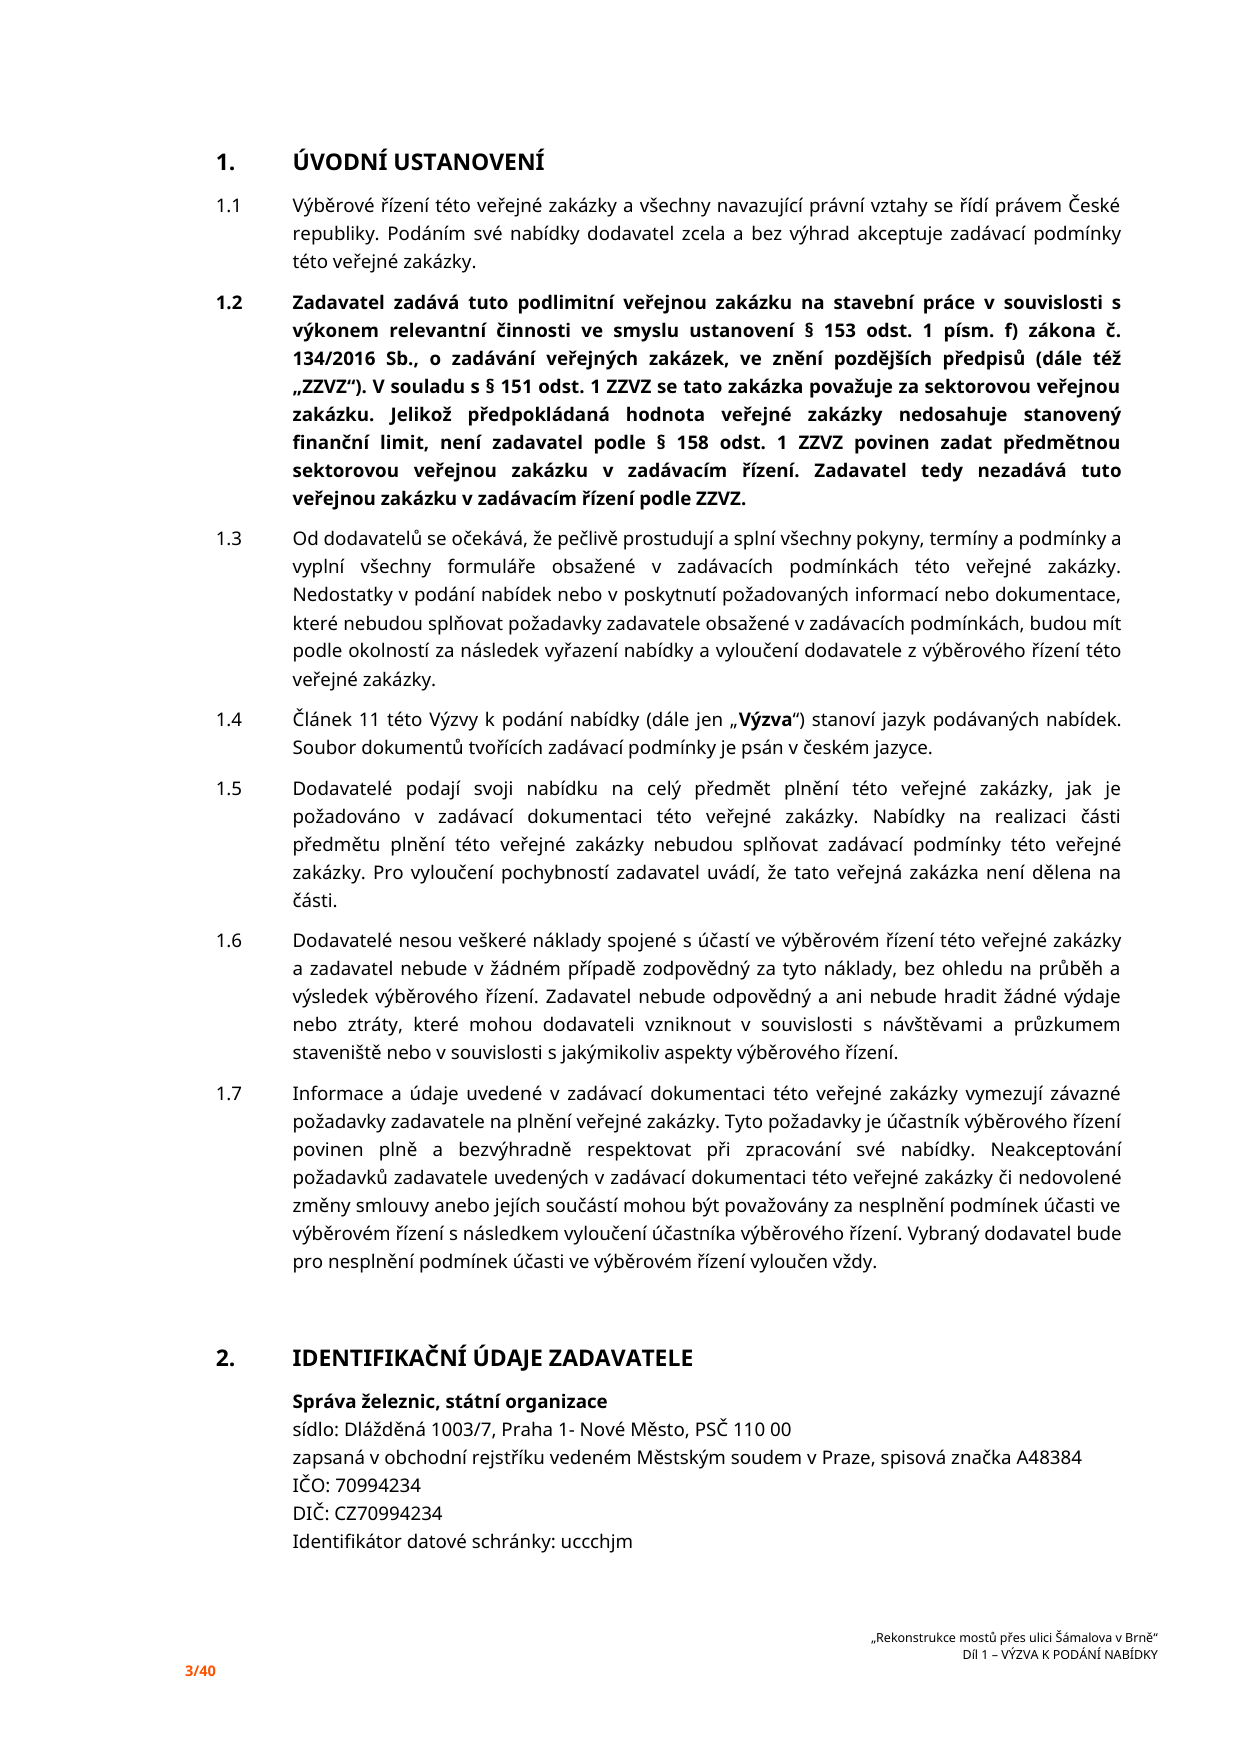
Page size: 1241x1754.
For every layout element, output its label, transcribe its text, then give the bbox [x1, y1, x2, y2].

text Od dodavatelů se očekává, že pečlivě prostudují a splní všechny pokyny, termíny a podmínky a vyplní všechny formuláře obsažené v zadávacích podmínkách této veřejné zakázky. Nedostatky v podání nabídek nebo v poskytnutí požadovaných informací nebo dokumentace, které nebudou splňovat požadavky zadavatele obsažené v zadávacích podmínkách, budou mít podle okolností za následek vyřazení nabídky a vyloučení dodavatele z výběrového řízení této veřejné zakázky. [216, 526, 1122, 691]
text Článek 11 této Výzvy k podání nabídky (dále jen „Výzva“) stanoví jazyk podávaných nabídek. Soubor dokumentů tvořících zadávací podmínky je psán v českém jazyce. [216, 706, 1122, 760]
text Správa železnic, státní organizace [292, 1389, 1122, 1414]
text ÚVODNÍ USTANOVENÍ [216, 146, 1122, 177]
text Zadavatel zadává tuto podlimitní veřejnou zakázku na stavební práce v souvislosti s výkonem relevantní činnosti ve smyslu ustanovení § 153 odst. 1 písm. f) zákona č. 134/2016 Sb., o zadávání veřejných zakázek, ve znění pozdějších předpisů (dále též „ZZVZ“). V souladu s § 151 odst. 1 ZZVZ se tato zakázka považuje za sektorovou veřejnou zakázku. Jelikož předpokládaná hodnota veřejné zakázky nedosahuje stanovený finanční limit, není zadavatel podle § 158 odst. 1 ZZVZ povinen zadat předmětnou sektorovou veřejnou zakázku v zadávacím řízení. Zadavatel tedy nezadává tuto veřejnou zakázku v zadávacím řízení podle ZZVZ. [216, 289, 1122, 511]
text zapsaná v obchodní rejstříku vedeném Městským soudem v Praze, spisová značka A48384 [292, 1445, 1122, 1470]
text Identifikátor datové schránky: uccchjm [292, 1529, 1122, 1554]
text Dodavatelé nesou veškeré náklady spojené s účastí ve výběrovém řízení této veřejné zakázky a zadavatel nebude v žádném případě zodpovědný za tyto náklady, bez ohledu na průběh a výsledek výběrového řízení. Zadavatel nebude odpovědný a ani nebude hradit žádné výdaje nebo ztráty, které mohou dodavateli vzniknout v souvislosti s návštěvami a průzkumem staveniště nebo v souvislosti s jakýmikoliv aspekty výběrového řízení. [216, 927, 1122, 1065]
text IČO: 70994234 [292, 1473, 1122, 1498]
text Informace a údaje uvedené v zadávací dokumentaci této veřejné zakázky vymezují závazné požadavky zadavatele na plnění veřejné zakázky. Tyto požadavky je účastník výběrového řízení povinen plně a bezvýhradně respektovat při zpracování své nabídky. Neakceptování požadavků zadavatele uvedených v zadávací dokumentaci této veřejné zakázky či nedovolené změny smlouvy anebo jejích součástí mohou být považovány za nesplnění podmínek účasti ve výběrovém řízení s následkem vyloučení účastníka výběrového řízení. Vybraný dodavatel bude pro nesplnění podmínek účasti ve výběrovém řízení vyloučen vždy. [216, 1080, 1122, 1274]
text DIČ: CZ70994234 [292, 1501, 1122, 1526]
text IDENTIFIKAČNÍ ÚDAJE ZADAVATELE [216, 1342, 1122, 1373]
text sídlo: Dlážděná 1003/7, Praha 1- Nové Město, PSČ 110 00 [292, 1417, 1122, 1442]
text Výběrové řízení této veřejné zakázky a všechny navazující právní vztahy se řídí právem České republiky. Podáním své nabídky dodavatel zcela a bez výhrad akceptuje zadávací podmínky této veřejné zakázky. [216, 192, 1122, 274]
text Dodavatelé podají svoji nabídku na celý předmět plnění této veřejné zakázky, jak je požadováno v zadávací dokumentaci této veřejné zakázky. Nabídky na realizaci části předmětu plnění této veřejné zakázky nebudou splňovat zadávací podmínky této veřejné zakázky. Pro vyloučení pochybností zadavatel uvádí, že tato veřejná zakázka není dělena na části. [216, 775, 1122, 912]
